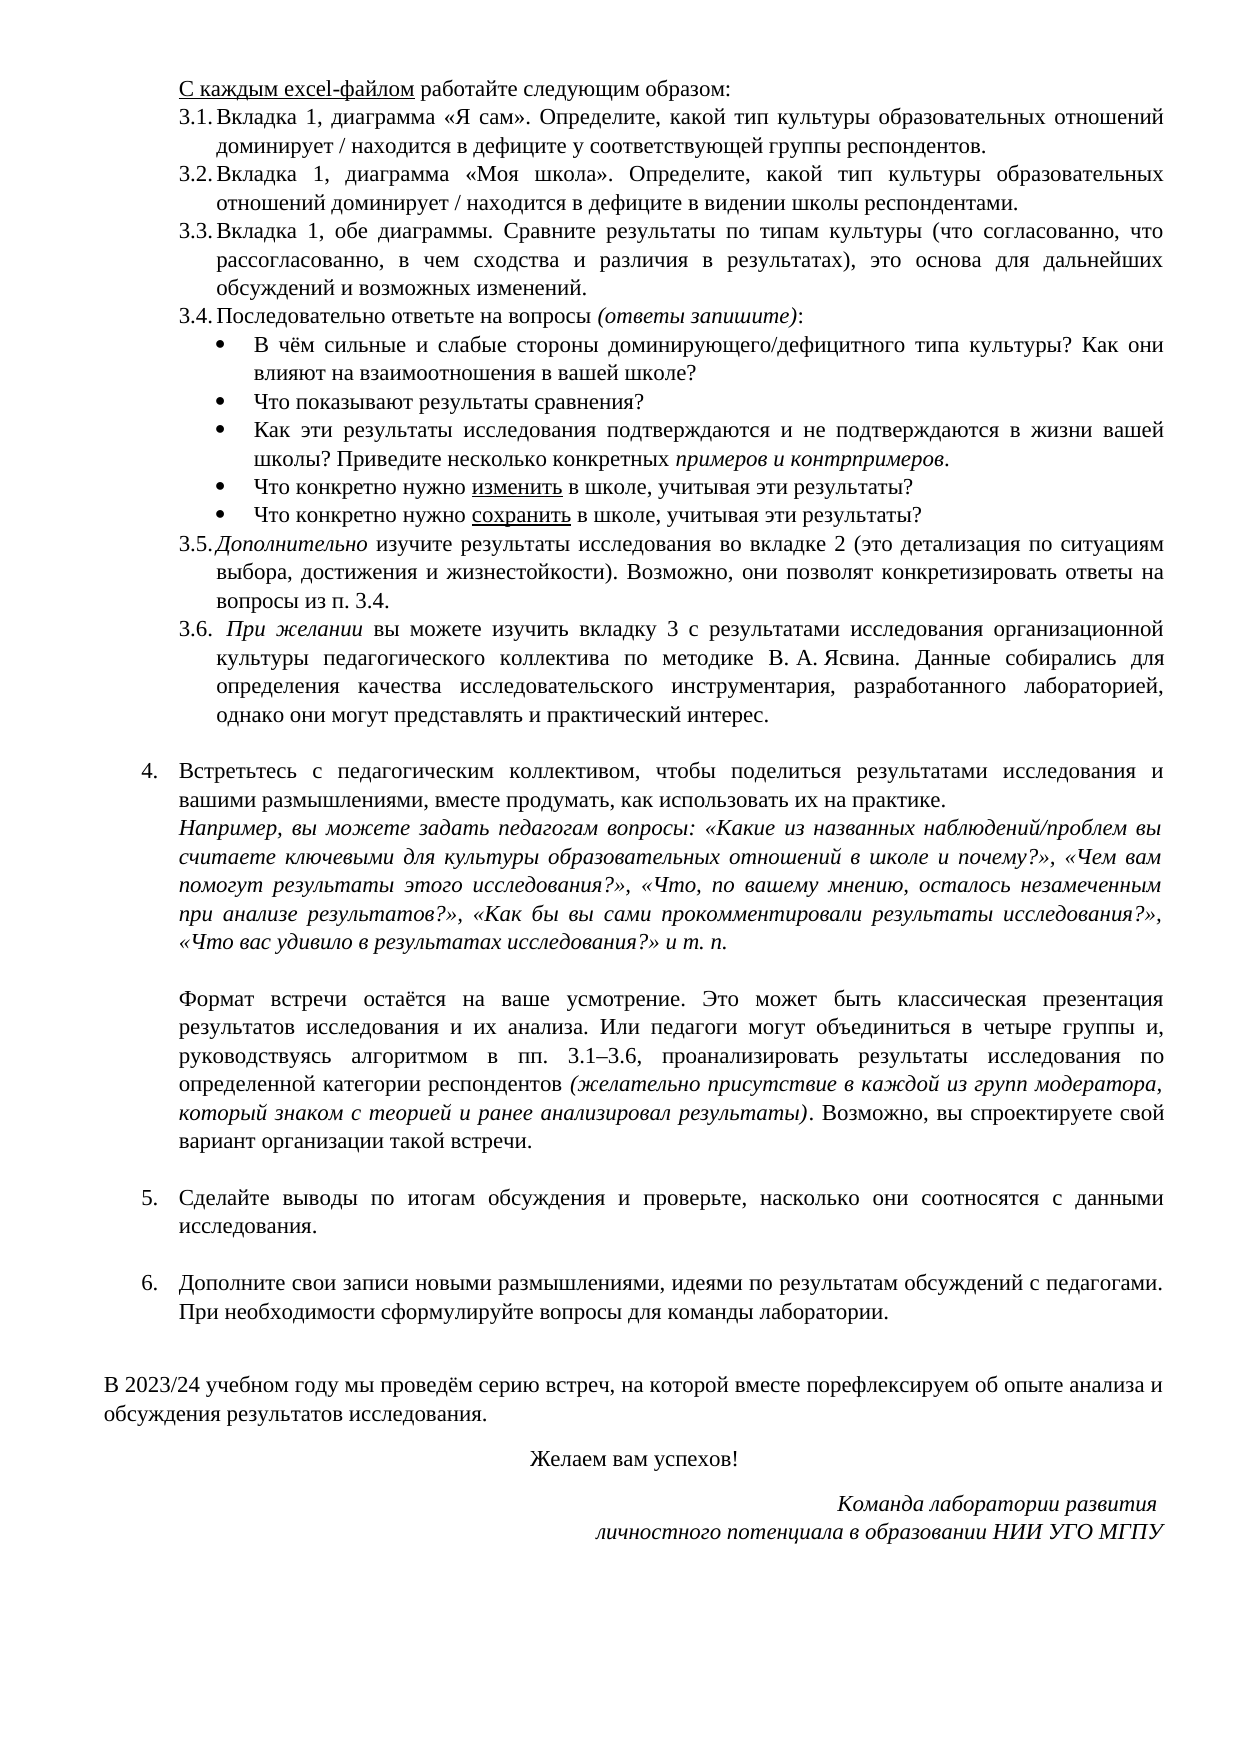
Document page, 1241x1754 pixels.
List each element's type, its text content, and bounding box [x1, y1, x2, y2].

list Как эти результаты исследования подтверждаются и не подтверждаются в жизни вашей школы? Приведите несколько конкретных примеров и контрпримеров. [216, 416, 1165, 471]
text Желаем вам успехов! [103, 1445, 1165, 1471]
list При желании вы можете изучить вкладку 3 с результатами исследования организационной культуры педагогического коллектива по методике В. А. Ясвина. Данные собирались для определения качества исследовательского инструментария, разработанного лабораторией, однако они могут представлять и практический интерес. [178, 615, 1165, 727]
list Сделайте выводы по итогам обсуждения и проверьте, насколько они соотносятся с данными исследования. [141, 1184, 1165, 1239]
list С каждым excel-файлом работайте следующим образом: [178, 75, 1165, 101]
list Вкладка 1, диаграмма «Моя школа». Определите, какой тип культуры образовательных отношений доминирует / находится в дефиците в видении школы респондентами. [178, 160, 1165, 215]
list Что показывают результаты сравнения? [216, 388, 1165, 414]
list Что конкретно нужно сохранить в школе, учитывая эти результаты? [216, 502, 1165, 528]
list Последовательно ответьте на вопросы (ответы запишите): [178, 302, 1165, 329]
list Встретьтесь с педагогическим коллективом, чтобы поделиться результатами исследования и вашими размышлениями, вместе продумать, как использовать их на практике. [141, 757, 1165, 812]
list Дополнительно изучите результаты исследования во вкладке 2 (это детализация по ситуациям выбора, достижения и жизнестойкости). Возможно, они позволят конкретизировать ответы на вопросы из п. 3.4. [178, 530, 1165, 613]
list Вкладка 1, обе диаграммы. Сравните результаты по типам культуры (что согласованно, что рассогласованно, в чем сходства и различия в результатах), это основа для дальнейших обсуждений и возможных изменений. [178, 217, 1165, 300]
list Дополните свои записи новыми размышлениями, идеями по результатам обсуждений с педагогами. При необходимости сформулируйте вопросы для команды лаборатории. [141, 1269, 1165, 1324]
text В 2023/24 учебном году мы проведём серию встреч, на которой вместе порефлексируем об опыте анализа и обсуждения результатов исследования. [103, 1371, 1165, 1426]
list Вкладка 1, диаграмма «Я сам». Определите, какой тип культуры образовательных отношений доминирует / находится в дефиците у соответствующей группы респондентов. [178, 103, 1165, 158]
list Формат встречи остаётся на ваше усмотрение. Это может быть классическая презентация результатов исследования и их анализа. Или педагоги могут объединиться в четыре группы и, руководствуясь алгоритмом в пп. 3.1–3.6, проанализировать результаты исследования по определенной категории респондентов (желательно присутствие в каждой из групп модератора, который знаком с теорией и ранее анализировал результаты). Возможно, вы спроектируете свой вариант организации такой встречи. [178, 985, 1165, 1153]
list В чём сильные и слабые стороны доминирующего/дефицитного типа культуры? Как они влияют на взаимоотношения в вашей школе? [216, 331, 1165, 386]
list Что конкретно нужно изменить в школе, учитывая эти результаты? [216, 473, 1165, 499]
list Например, вы можете задать педагогам вопросы: «Какие из названных наблюдений/проблем вы считаете ключевыми для культуры образовательных отношений в школе и почему?», «Чем вам помогут результаты этого исследования?», «Что, по вашему мнению, осталось незамеченным при анализе результатов?», «Как бы вы сами прокомментировали результаты исследования?», «Что вас удивило в результатах исследования?» и т. п. [178, 814, 1165, 954]
text Команда лаборатории развития личностного потенциала в образовании НИИ УГО МГПУ [103, 1490, 1165, 1545]
